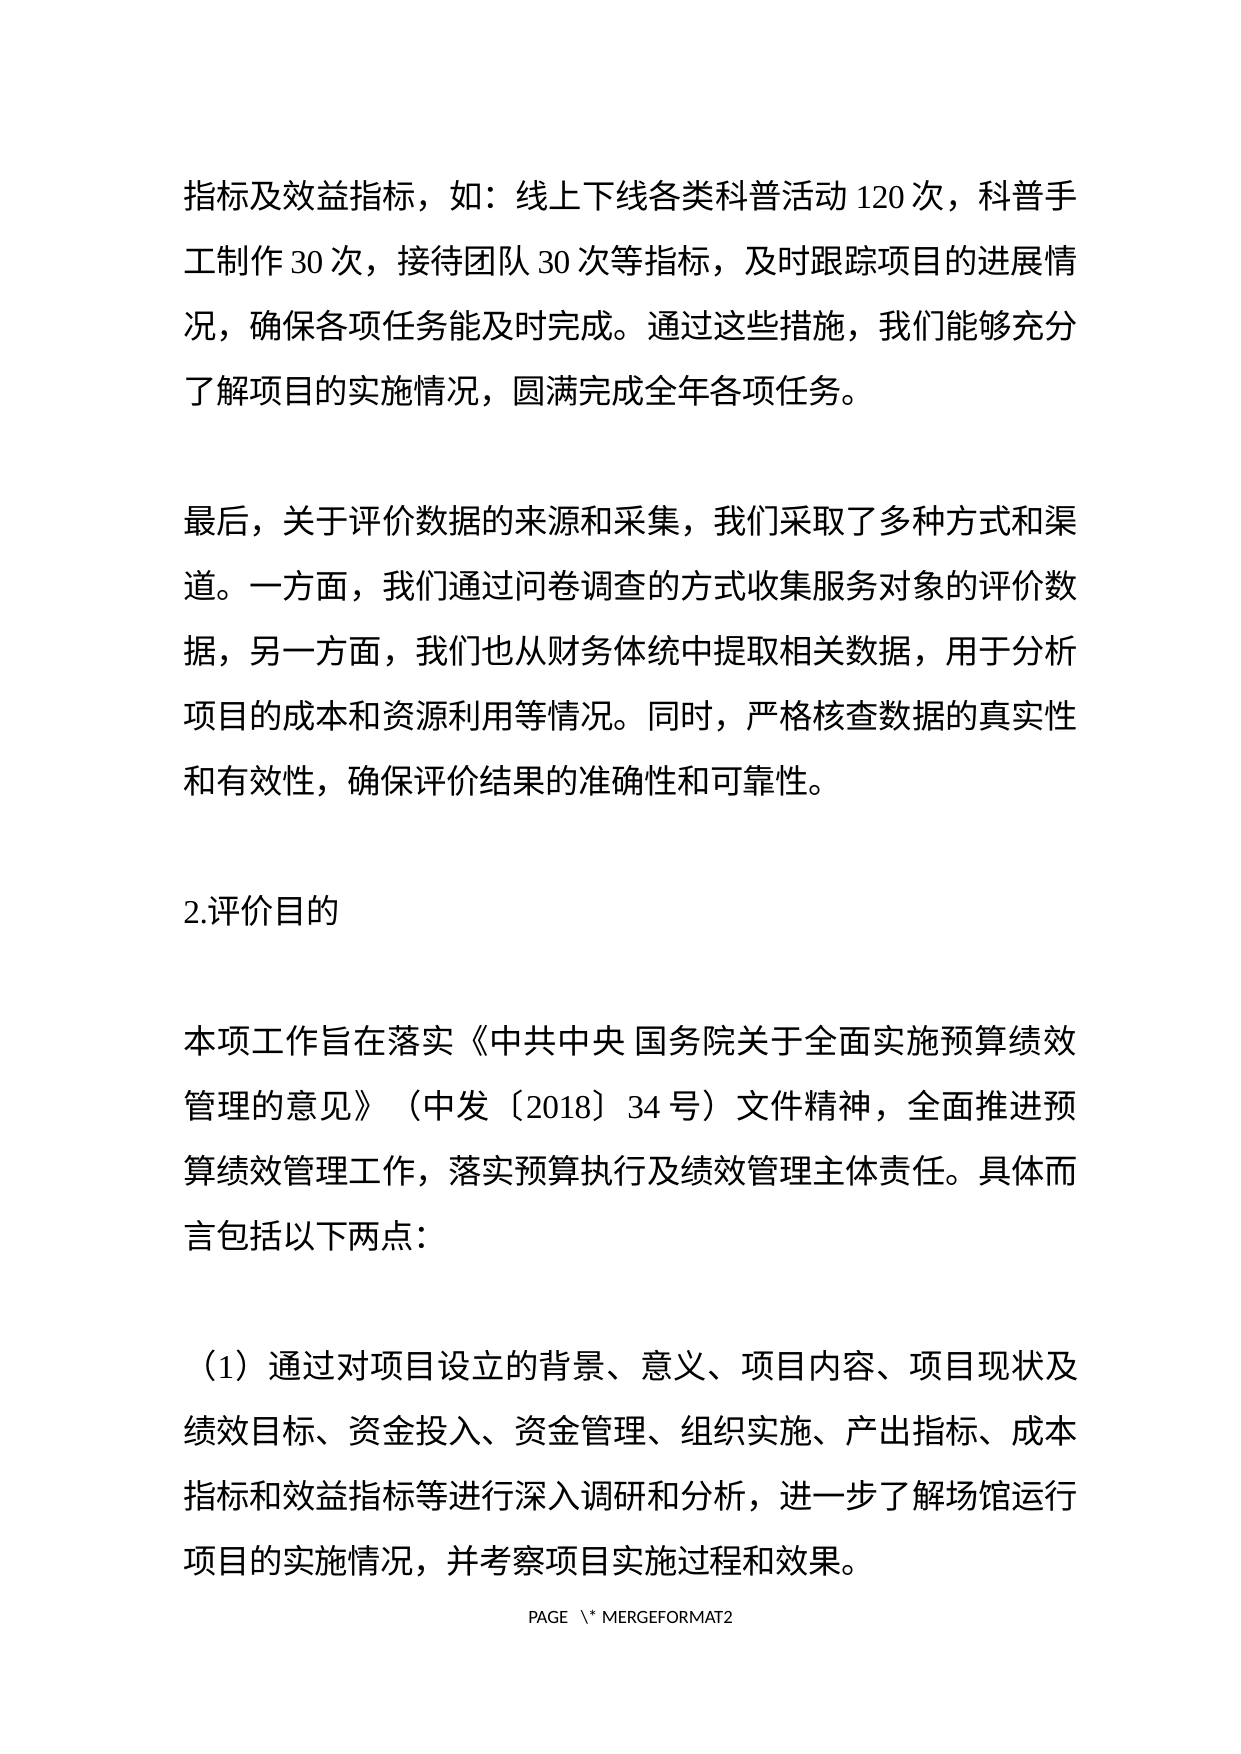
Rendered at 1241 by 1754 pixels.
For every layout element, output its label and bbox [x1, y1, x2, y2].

text [183, 162, 1078, 1592]
